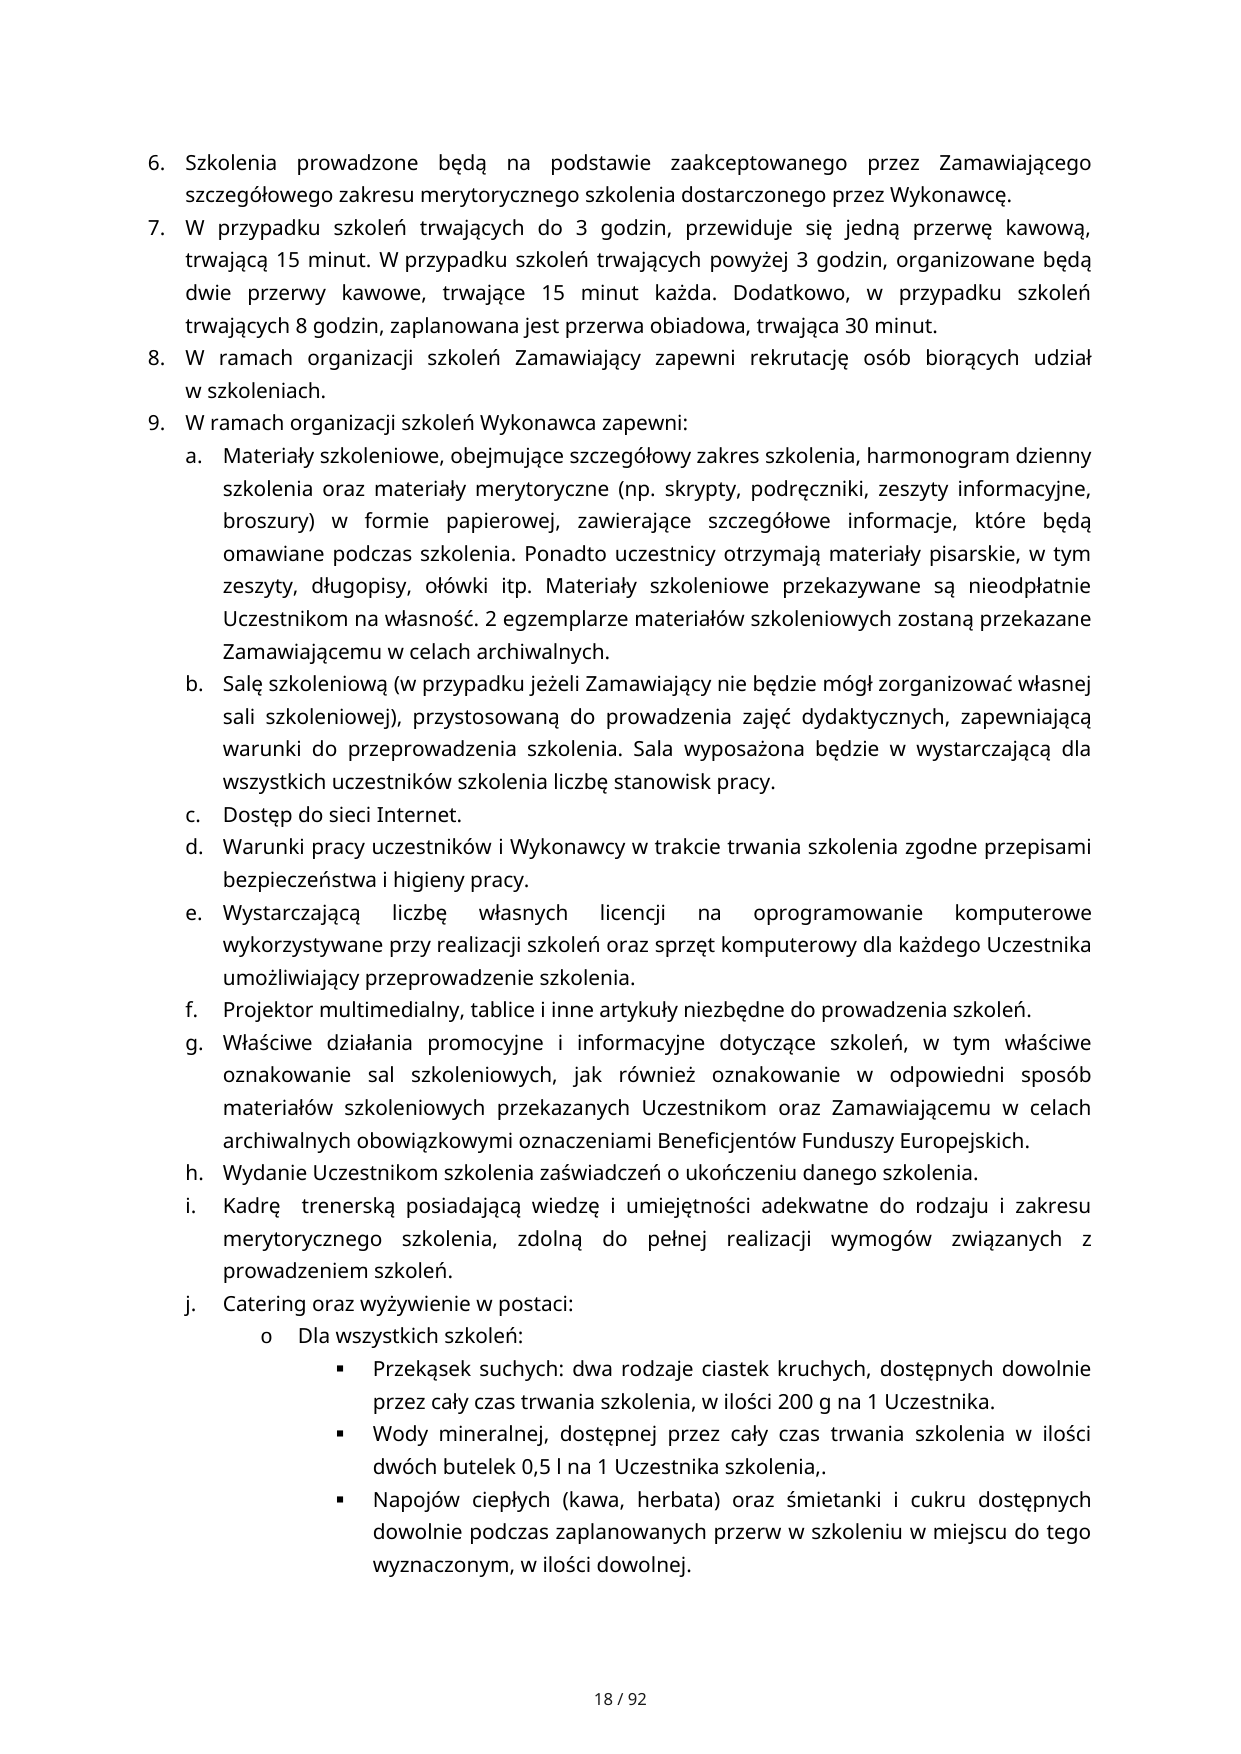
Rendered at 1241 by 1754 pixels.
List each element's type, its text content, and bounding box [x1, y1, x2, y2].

list W ramach organizacji szkoleń Zamawiający zapewni rekrutację osób biorących udział w szkoleniach. [148, 343, 1092, 404]
list Dla wszystkich szkoleń: [260, 1321, 1092, 1350]
list Materiały szkoleniowe, obejmujące szczegółowy zakres szkolenia, harmonogram dzienny szkolenia oraz materiały merytoryczne (np. skrypty, podręczniki, zeszyty informacyjne, broszury) w formie papierowej, zawierające szczegółowe informacje, które będą omawiane podczas szkolenia. Ponadto uczestnicy otrzymają materiały pisarskie, w tym zeszyty, długopisy, ołówki itp. Materiały szkoleniowe przekazywane są nieodpłatnie Uczestnikom na własność. 2 egzemplarze materiałów szkoleniowych zostaną przekazane Zamawiającemu w celach archiwalnych. [185, 441, 1092, 665]
list Napojów ciepłych (kawa, herbata) oraz śmietanki i cukru dostępnych dowolnie podczas zaplanowanych przerw w szkoleniu w miejscu do tego wyznaczonym, w ilości dowolnej. [335, 1485, 1092, 1578]
list Dostęp do sieci Internet. [185, 800, 1092, 828]
list W przypadku szkoleń trwających do 3 godzin, przewiduje się jedną przerwę kawową, trwającą 15 minut. W przypadku szkoleń trwających powyżej 3 godzin, organizowane będą dwie przerwy kawowe, trwające 15 minut każda. Dodatkowo, w przypadku szkoleń trwających 8 godzin, zaplanowana jest przerwa obiadowa, trwająca 30 minut. [148, 213, 1092, 339]
list Projektor multimedialny, tablice i inne artykuły niezbędne do prowadzenia szkoleń. [185, 995, 1092, 1024]
list Warunki pracy uczestników i Wykonawcy w trakcie trwania szkolenia zgodne przepisami bezpieczeństwa i higieny pracy. [185, 832, 1092, 893]
list W ramach organizacji szkoleń Wykonawca zapewni: [148, 408, 1092, 437]
list Catering oraz wyżywienie w postaci: [185, 1289, 1092, 1317]
list Przekąsek suchych: dwa rodzaje ciastek kruchych, dostępnych dowolnie przez cały czas trwania szkolenia, w ilości 200 g na 1 Uczestnika. [335, 1354, 1092, 1415]
list Szkolenia prowadzone będą na podstawie zaakceptowanego przez Zamawiającego szczegółowego zakresu merytorycznego szkolenia dostarczonego przez Wykonawcę. [148, 148, 1092, 209]
list Właściwe działania promocyjne i informacyjne dotyczące szkoleń, w tym właściwe oznakowanie sal szkoleniowych, jak również oznakowanie w odpowiedni sposób materiałów szkoleniowych przekazanych Uczestnikom oraz Zamawiającemu w celach archiwalnych obowiązkowymi oznaczeniami Beneficjentów Funduszy Europejskich. [185, 1028, 1092, 1154]
list Kadrę trenerską posiadającą wiedzę i umiejętności adekwatne do rodzaju i zakresu merytorycznego szkolenia, zdolną do pełnej realizacji wymogów związanych z prowadzeniem szkoleń. [185, 1191, 1092, 1285]
list Wody mineralnej, dostępnej przez cały czas trwania szkolenia w ilości dwóch butelek 0,5 l na 1 Uczestnika szkolenia,. [335, 1419, 1092, 1481]
list Salę szkoleniową (w przypadku jeżeli Zamawiający nie będzie mógł zorganizować własnej sali szkoleniowej), przystosowaną do prowadzenia zajęć dydaktycznych, zapewniającą warunki do przeprowadzenia szkolenia. Sala wyposażona będzie w wystarczającą dla wszystkich uczestników szkolenia liczbę stanowisk pracy. [185, 669, 1092, 796]
list Wystarczającą liczbę własnych licencji na oprogramowanie komputerowe wykorzystywane przy realizacji szkoleń oraz sprzęt komputerowy dla każdego Uczestnika umożliwiający przeprowadzenie szkolenia. [185, 898, 1092, 991]
list Wydanie Uczestnikom szkolenia zaświadczeń o ukończeniu danego szkolenia. [185, 1158, 1092, 1187]
